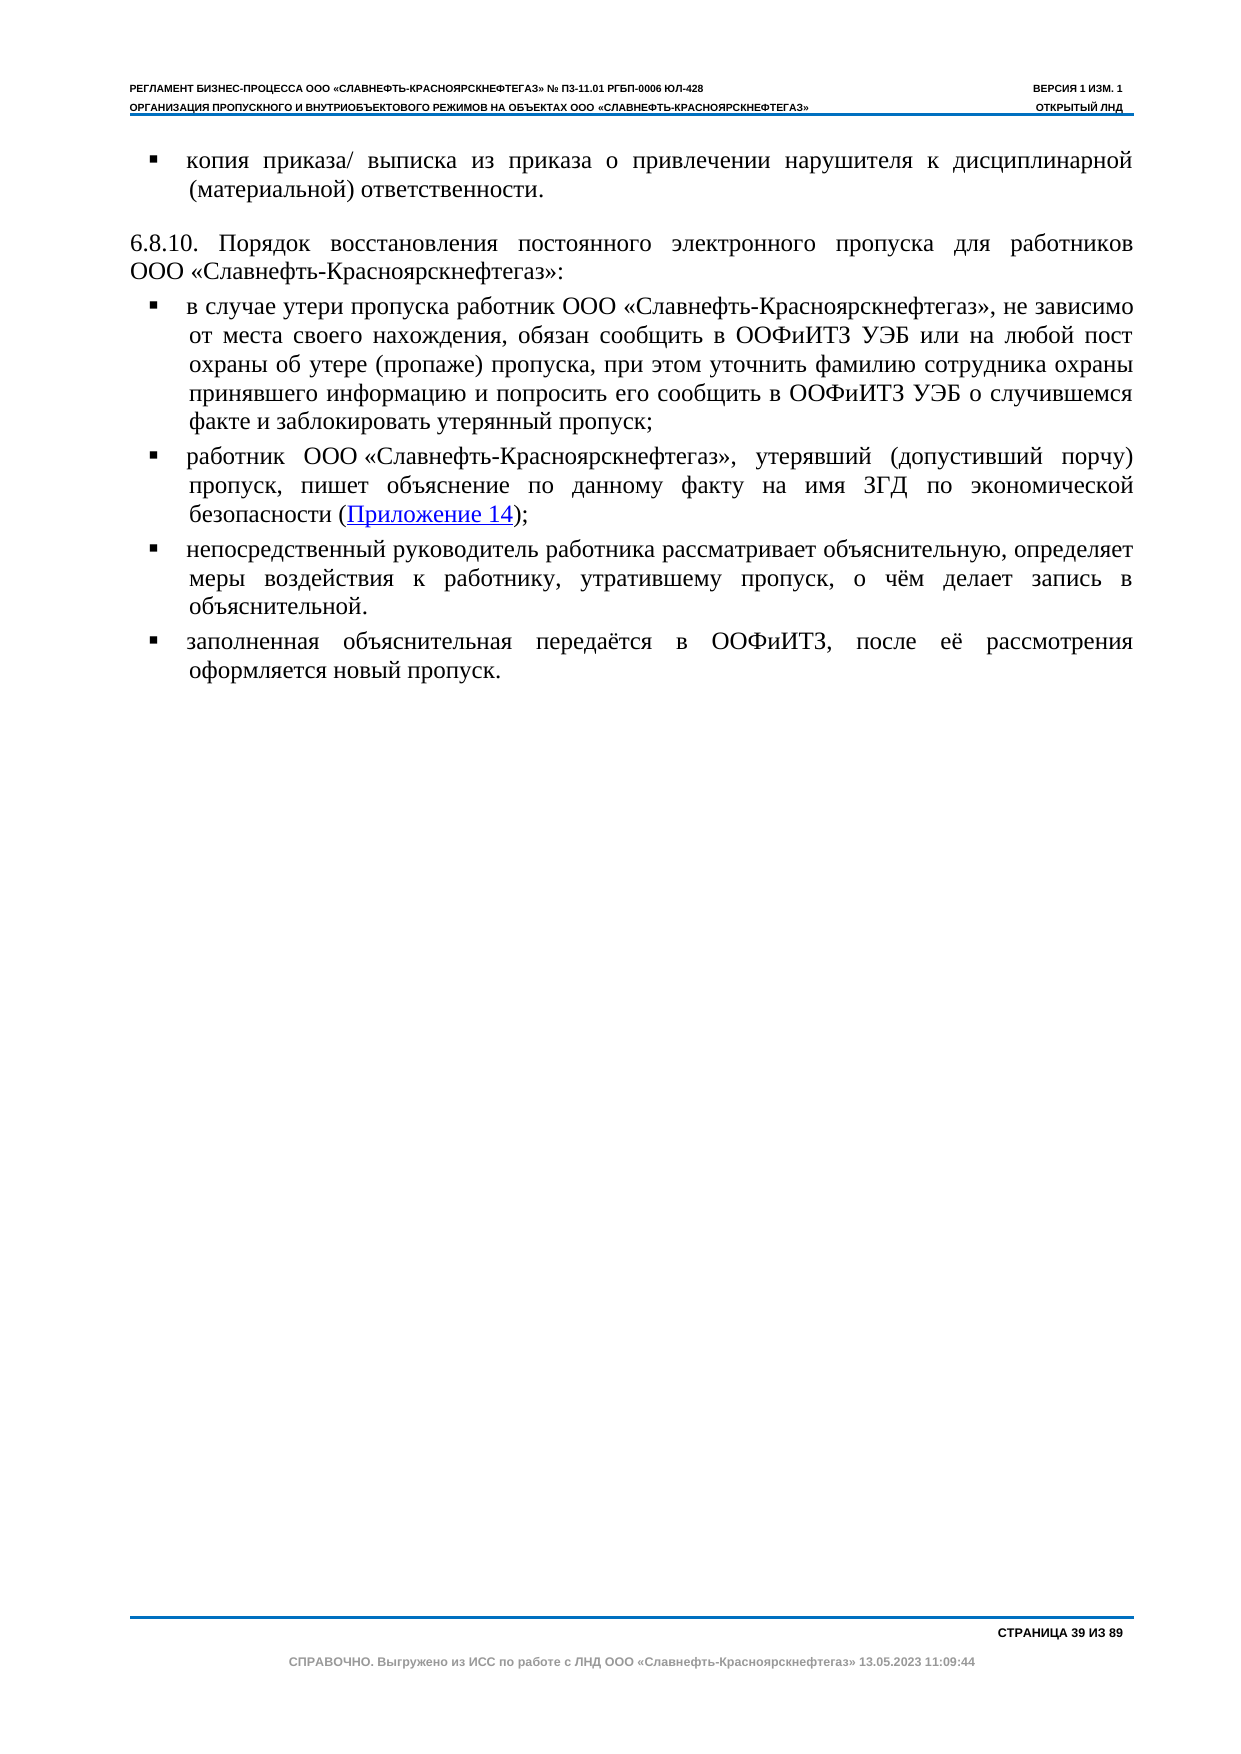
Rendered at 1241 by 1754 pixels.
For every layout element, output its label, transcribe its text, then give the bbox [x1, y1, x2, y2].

list непосредственный руководитель работника рассматривает объяснительную, определяет меры воздействия к работнику, утратившему пропуск, о чём делает запись в объяснительной. [148, 534, 1134, 620]
list заполненная объяснительная передаётся в ООФиИТЗ, после её рассмотрения оформляется новый пропуск. [148, 626, 1134, 684]
list работник ООО «Славнефть-Красноярскнефтегаз», утерявший (допустивший порчу) пропуск, пишет объяснение по данному факту на имя ЗГД по экономической безопасности (Приложение 14); [148, 441, 1134, 528]
list в случае утери пропуска работник ООО «Славнефть-Красноярскнефтегаз», не зависимо от места своего нахождения, обязан сообщить в ООФиИТЗ УЭБ или на любой пост охраны об утере (пропаже) пропуска, при этом уточнить фамилию сотрудника охраны принявшего информацию и попросить его сообщить в ООФиИТЗ УЭБ о случившемся факте и заблокировать утерянный пропуск; [148, 291, 1134, 435]
text 6.8.10. Порядок восстановления постоянного электронного пропуска для работников ООО «Славнефть-Красноярскнефтегаз»: [130, 228, 1134, 285]
list копия приказа/ выписка из приказа о привлечении нарушителя к дисциплинарной (материальной) ответственности. [148, 145, 1134, 203]
